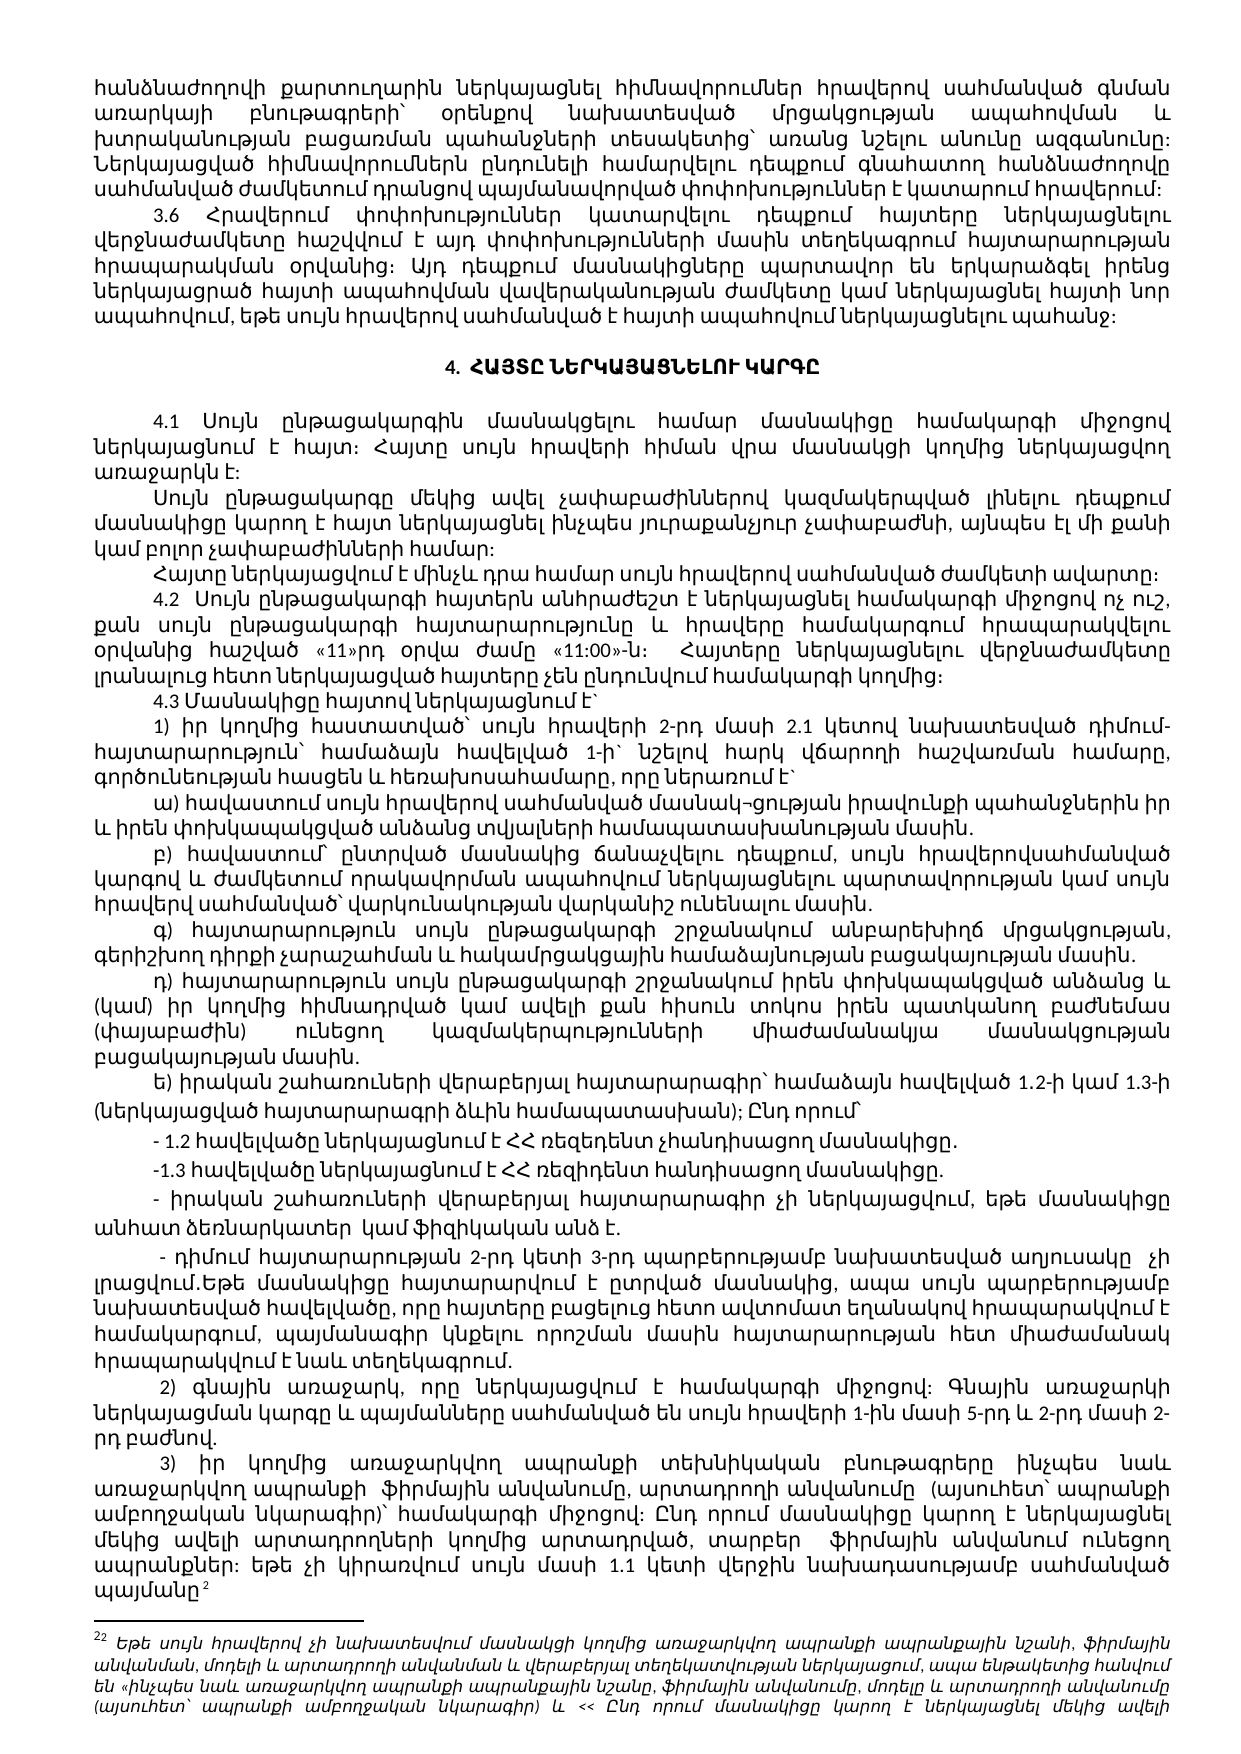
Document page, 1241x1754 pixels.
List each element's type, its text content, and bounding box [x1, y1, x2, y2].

text 4. ՀԱՅՏԸ ՆԵՐԿԱՅԱՑՆԵԼՈՒ ԿԱՐԳԸ [94, 354, 1171, 380]
text 4.1 Սույն ընթացակարգին մասնակցելու համար մասնակիցը համակարգի միջոցով ներկայացնում է հայտ։ Հայտը սույն հրավերի հիման վրա մասնակցի կողմից ներկայացվող առաջարկն է: [94, 409, 1171, 485]
text 2) գնային առաջարկ, որը ներկայացվում է համակարգի միջոցով: Գնային առաջարկի ներկայացման կարգը և պայմանները սահմանված են սույն հրավերի 1-ին մասի 5-րդ և 2-րդ մասի 2-րդ բաժնով. [94, 1374, 1171, 1451]
text 3) իր կողմից առաջարկվող ապրանքի տեխնիկական բնութագրերը ինչպես նաև առաջարկվող ապրանքի ֆիրմային անվանումը, արտադրողի անվանումը (այսուհետ՝ ապրանքի ամբողջական նկարագիր)՝ համակարգի միջոցով: Ընդ որում մասնակիցը կարող է ներկայացնել մեկից ավելի արտադրողների կողմից արտադրված, տարբեր ֆիրմային անվանում ունեցող ապրանքներ: եթե չի կիրառվում սույն մասի 1.1 կետի վերջին նախադասությամբ սահմանված պայմանը 2 [94, 1451, 1171, 1603]
text - իրական շահառուների վերաբերյալ հայտարարագիր չի ներկայացվում, եթե մասնակիցը անհատ ձեռնարկատեր կամ ֆիզիկական անձ է. [94, 1186, 1171, 1241]
text բ) հավաստում՝ ընտրված մասնակից ճանաչվելու դեպքում, սույն հրավերովսահմանված կարգով և ժամկետում որակավորման ապահովում ներկայացնելու պարտավորության կամ սույն հրավերվ սահմանված՝ վարկունակության վարկանիշ ունենալու մասին. [94, 841, 1171, 917]
text Սույն ընթացակարգը մեկից ավել չափաբաժիններով կազմակերպված լինելու դեպքում մասնակիցը կարող է հայտ ներկայացնել ինչպես յուրաքանչյուր չափաբաժնի, այնպես էլ մի քանի կամ բոլոր չափաբաժինների համար: [94, 485, 1171, 561]
text ե) իրական շահառուների վերաբերյալ հայտարարագիր՝ համաձայն հավելված 1․2-ի կամ 1.3-ի (ներկայացված հայտարարագրի ձևին համապատասխան); Ընդ որում՝ [94, 1069, 1171, 1124]
text 4.3 Մասնակիցը հայտով ներկայացնում է` [94, 688, 1171, 714]
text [94, 75, 1171, 202]
text 1) իր կողմից հաստատված՝ սույն հրավերի 2-րդ մասի 2.1 կետով նախատեսված դիմում-հայտարարություն՝ համաձայն հավելված 1-ի` նշելով հարկ վճարողի հաշվառման համարը, գործունեության հասցեն և հեռախոսահամարը, որը ներառում է` [94, 714, 1171, 790]
text - 1.2 հավելվածը ներկայացնում է ՀՀ ռեզեդենտ չհանդիսացող մասնակիցը․ [94, 1128, 1171, 1153]
text 4.2 Սույն ընթացակարգի հայտերն անհրաժեշտ է ներկայացնել համակարգի միջոցով ոչ ուշ, քան սույն ընթացակարգի հայտարարությունը և հրավերը համակարգում հրապարակվելու օրվանից հաշված «11»րդ օրվա ժամը «11:00»-ն։ Հայտերը ներկայացնելու վերջնաժամկետը լրանալուց հետո ներկայացված հայտերը չեն ընդունվում համակարգի կողմից։ [94, 587, 1171, 688]
text գ) հայտարարություն սույն ընթացակարգի շրջանակում անբարեխիղճ մրցակցության, գերիշխող դիրքի չարաշահման և հակամրցակցային համաձայնության բացակայության մասին. [94, 917, 1171, 968]
text դ) հայտարարություն սույն ընթացակարգի շրջանակում իրեն փոխկապակցված անձանց և (կամ) իր կողմից հիմնադրված կամ ավելի քան հիսուն տոկոս իրեն պատկանող բաժնեմաս (փայաբաժին) ունեցող կազմակերպությունների միաժամանակյա մասնակցության բացակայության մասին. [94, 968, 1171, 1069]
text 3.6 Հրավերում փոփոխություններ կատարվելու դեպքում հայտերը ներկայացնելու վերջնաժամկետը հաշվվում է այդ փոփոխությունների մասին տեղեկագրում հայտարարության հրապարակման օրվանից։ Այդ դեպքում մասնակիցները պարտավոր են երկարաձգել իրենց ներկայացրած հայտի ապահովման վավերականության ժամկետը կամ ներկայացնել հայտի նոր ապահովում, եթե սույն հրավերով սահմանված է հայտի ապահովում ներկայացնելու պահանջ: [94, 202, 1171, 329]
text - դիմում հայտարարության 2-րդ կետի 3-րդ պարբերությամբ նախատեսված աղյուսակը չի լրացվում․Եթե մասնակիցը հայտարարվում է ըտրված մասնակից, ապա սույն պարբերությամբ նախատեսված հավելվածը, որը հայտերը բացելուց հետո ավտոմատ եղանակով հրապարակվում է համակարգում, պայմանագիր կնքելու որոշման մասին հայտարարության հետ միաժամանակ հրապարակվում է նաև տեղեկագրում. [94, 1244, 1171, 1374]
text -1.3 հավելվածը ներկայացնում է ՀՀ ռեզիդենտ հանդիսացող մասնակիցը. [94, 1157, 1171, 1182]
text Հայտը ներկայացվում է մինչև դրա համար սույն հրավերով սահմանված ժամկետի ավարտը։ [94, 561, 1171, 587]
text ա) հավաստում սույն հրավերով սահմանված մասնակ¬ցության իրավունքի պահանջներին իր և իրեն փոխկապակցված անձանց տվյալների համապատասխանության մասին. [94, 790, 1171, 841]
